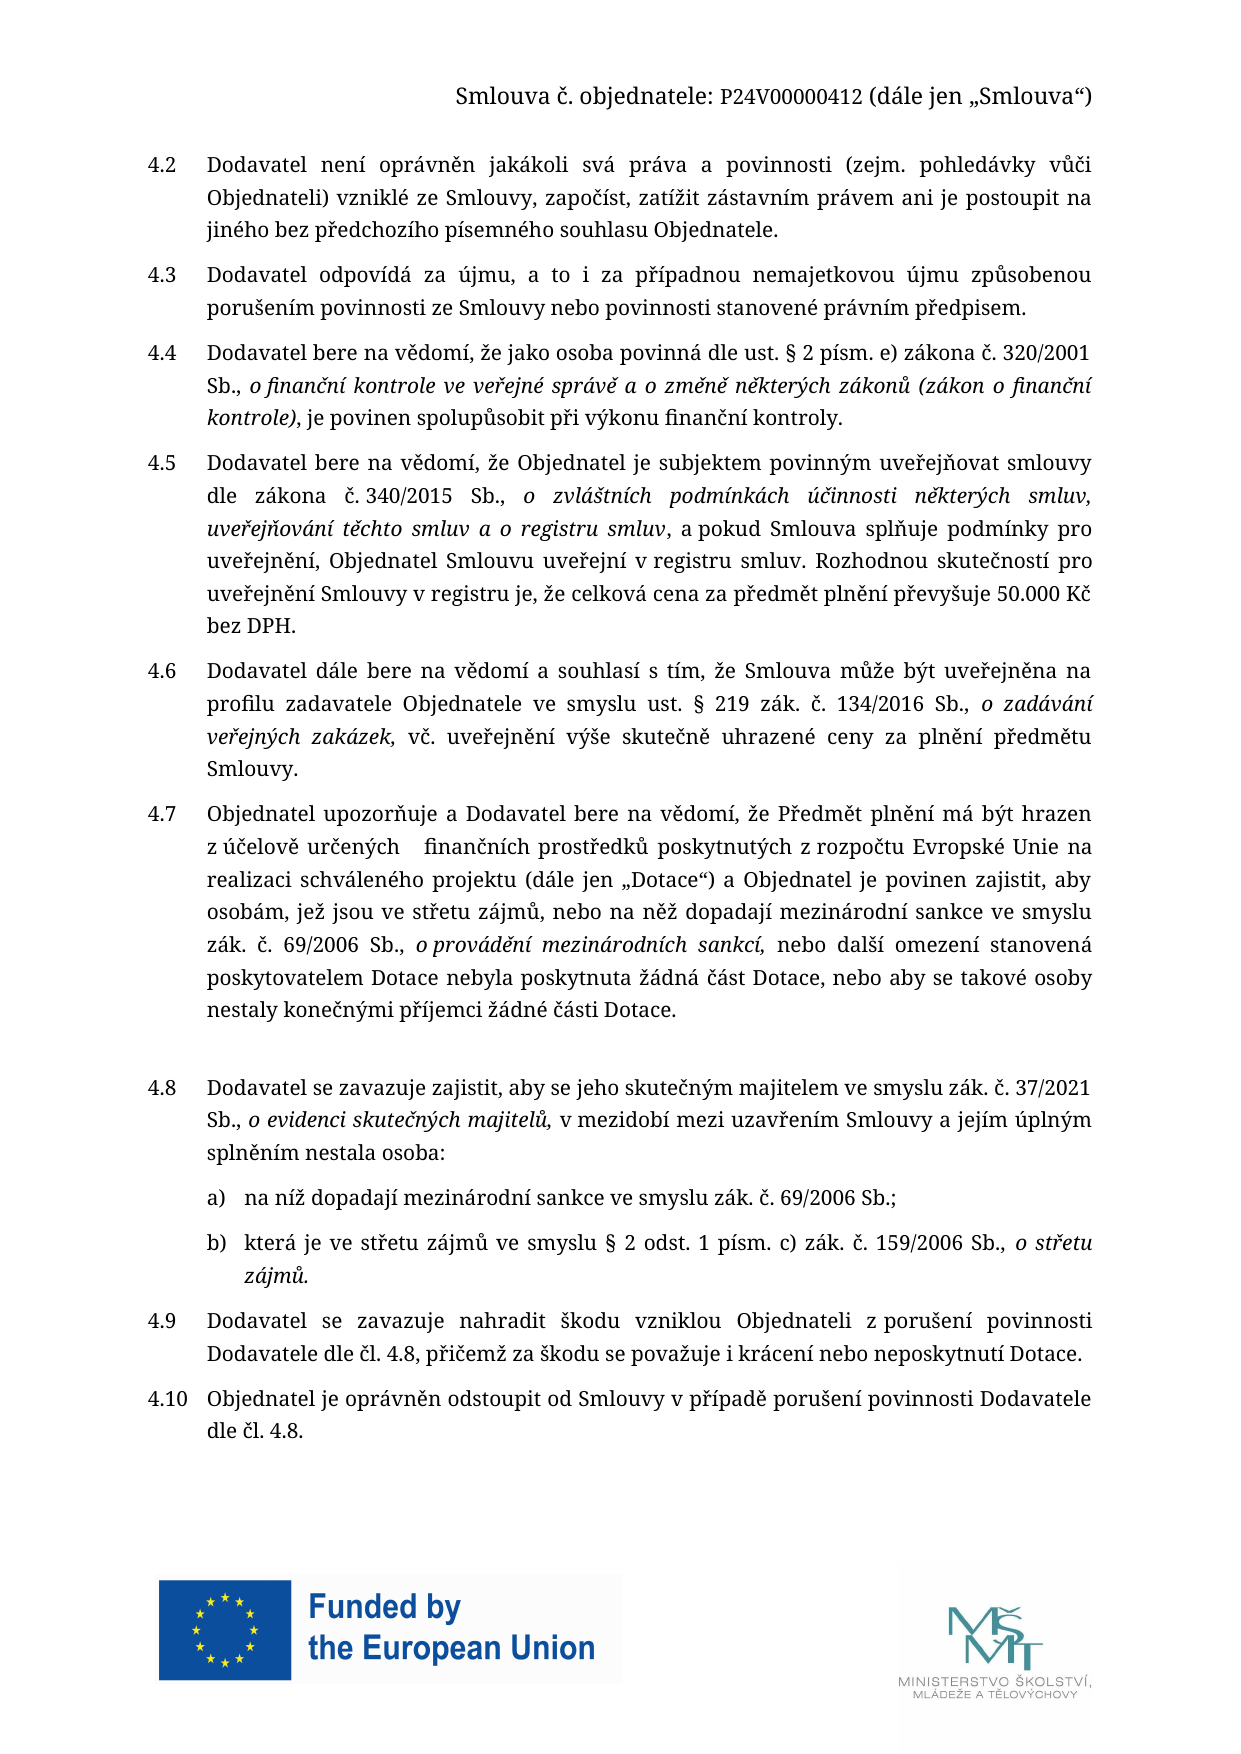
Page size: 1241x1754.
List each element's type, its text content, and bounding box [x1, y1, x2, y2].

list Objednatel upozorňuje a Dodavatel bere na vědomí, že Předmět plnění má být hrazen z účelově určených finančních prostředků poskytnutých z rozpočtu Evropské Unie na realizaci schváleného projektu (dále jen „Dotace“) a Objednatel je povinen zajistit, aby osobám, jež jsou ve střetu zájmů, nebo na něž dopadají mezinárodní sankce ve smyslu zák. č. 69/2006 Sb., o provádění mezinárodních sankcí, nebo další omezení stanovená poskytovatelem Dotace nebyla poskytnuta žádná část Dotace, nebo aby se takové osoby nestaly konečnými příjemci žádné části Dotace. [148, 799, 1093, 1024]
list Dodavatel dále bere na vědomí a souhlasí s tím, že Smlouva může být uveřejněna na profilu zadavatele Objednatele ve smyslu ust. § 219 zák. č. 134/2016 Sb., o zadávání veřejných zakázek, vč. uveřejnění výše skutečně uhrazené ceny za plnění předmětu Smlouvy. [148, 657, 1093, 783]
list Dodavatel se zavazuje nahradit škodu vzniklou Objednateli z porušení povinnosti Dodavatele dle čl. 4.8, přičemž za škodu se považuje i krácení nebo neposkytnutí Dotace. [148, 1306, 1093, 1367]
list Dodavatel bere na vědomí, že Objednatel je subjektem povinným uveřejňovat smlouvy dle zákona č. 340/2015 Sb., o zvláštních podmínkách účinnosti některých smluv, uveřejňování těchto smluv a o registru smluv, a pokud Smlouva splňuje podmínky pro uveřejnění, Objednatel Smlouvu uveřejní v registru smluv. Rozhodnou skutečností pro uveřejnění Smlouvy v registru je, že celková cena za předmět plnění převyšuje 50.000 Kč bez DPH. [148, 448, 1093, 640]
list Dodavatel odpovídá za újmu, a to i za případnou nemajetkovou újmu způsobenou porušením povinnosti ze Smlouvy nebo povinnosti stanovené právním předpisem. [148, 261, 1093, 322]
list na níž dopadají mezinárodní sankce ve smyslu zák. č. 69/2006 Sb.; [207, 1183, 1093, 1212]
list Dodavatel bere na vědomí, že jako osoba povinná dle ust. § 2 písm. e) zákona č. 320/2001 Sb., o finanční kontrole ve veřejné správě a o změně některých zákonů (zákon o finanční kontrole), je povinen spolupůsobit při výkonu finanční kontroly. [148, 338, 1093, 432]
list Objednatel je oprávněn odstoupit od Smlouvy v případě porušení povinnosti Dodavatele dle čl. 4.8. [148, 1384, 1093, 1445]
list Dodavatel se zavazuje zajistit, aby se jeho skutečným majitelem ve smyslu zák. č. 37/2021 Sb., o evidenci skutečných majitelů, v mezidobí mezi uzavřením Smlouvy a jejím úplným splněním nestala osoba: [148, 1073, 1093, 1167]
list která je ve střetu zájmů ve smyslu § 2 odst. 1 písm. c) zák. č. 159/2006 Sb., o střetu zájmů. [207, 1228, 1093, 1289]
picture [898, 1562, 1093, 1754]
picture [153, 1574, 623, 1684]
list Dodavatel není oprávněn jakákoli svá práva a povinnosti (zejm. pohledávky vůči Objednateli) vzniklé ze Smlouvy, započíst, zatížit zástavním právem ani je postoupit na jiného bez předchozího písemného souhlasu Objednatele. [148, 150, 1093, 244]
